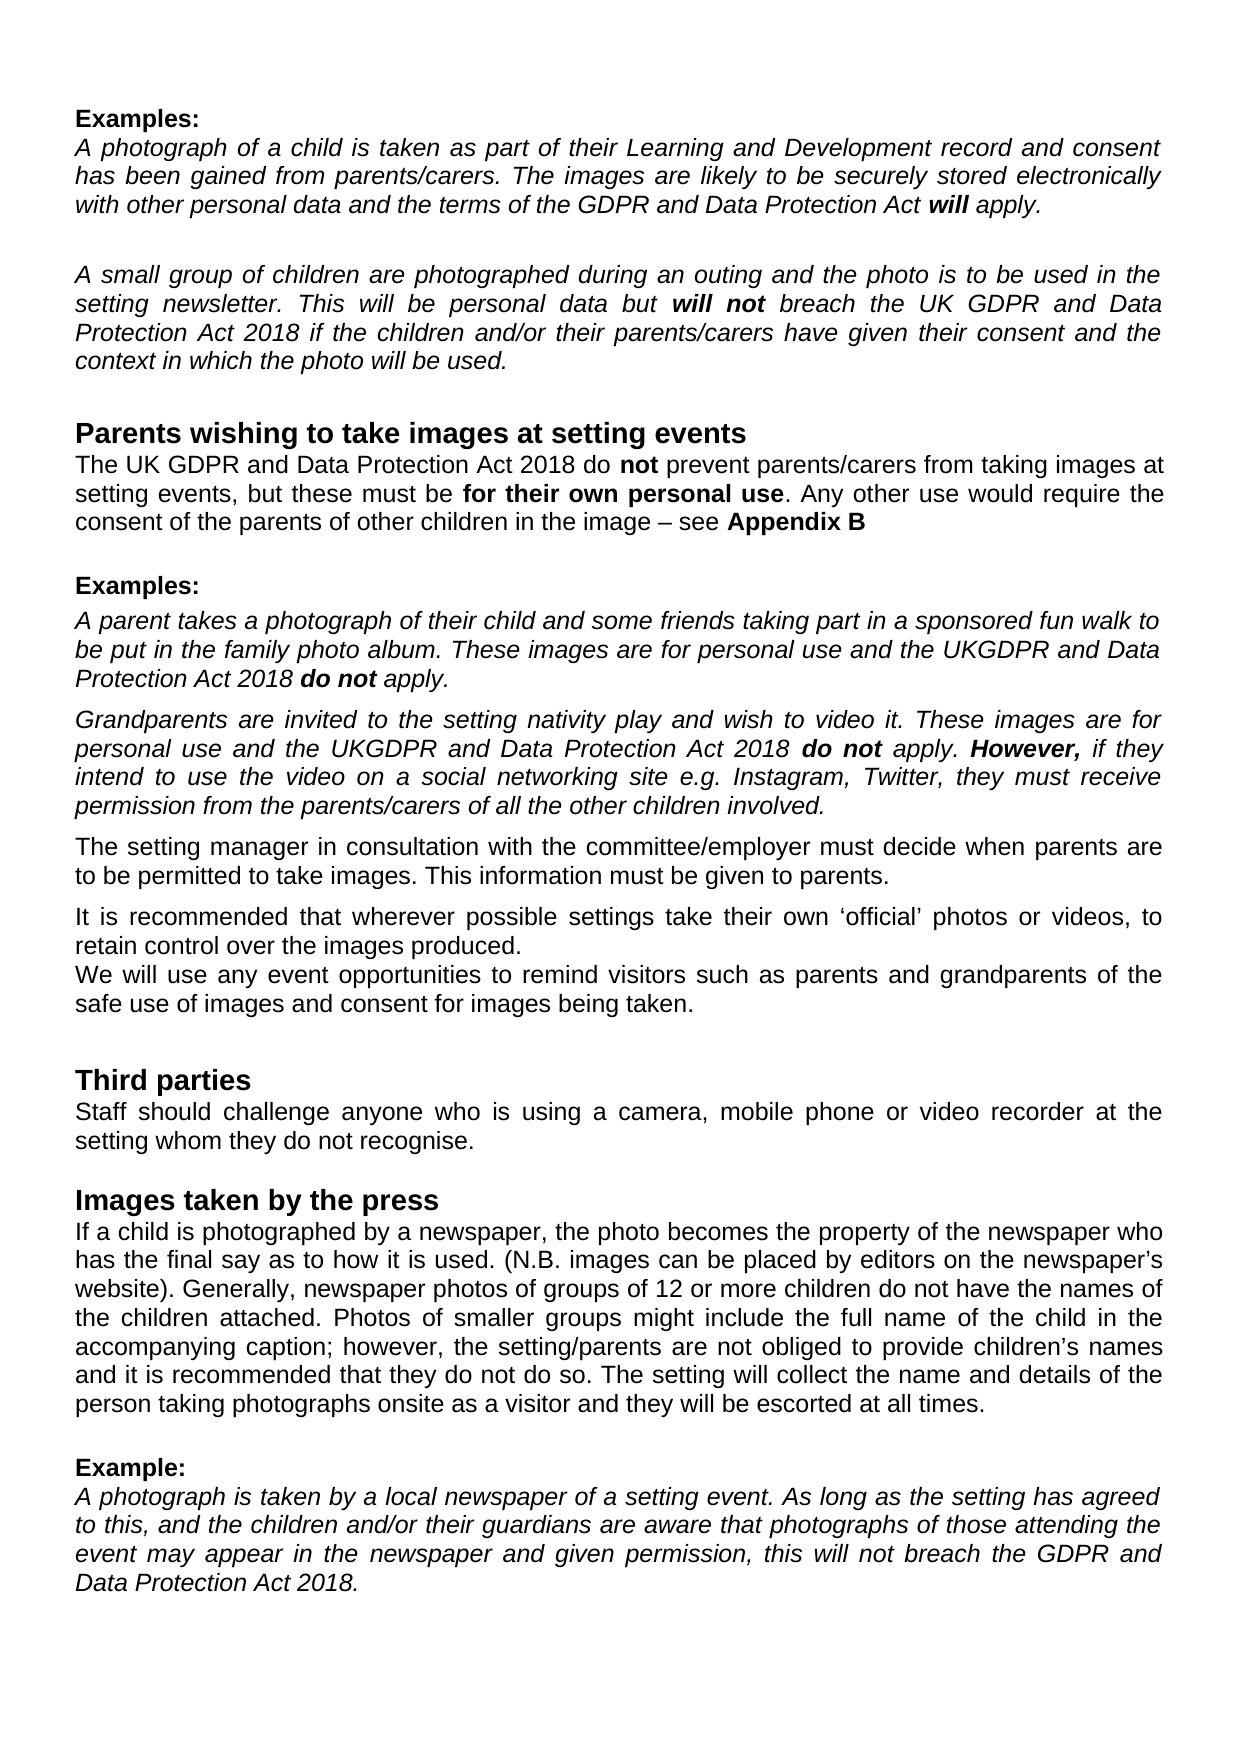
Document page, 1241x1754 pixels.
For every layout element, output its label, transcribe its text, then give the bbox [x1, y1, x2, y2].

text The setting manager in consultation with the committee/employer must decide when parents are to be permitted to take images. This information must be given to parents. [75, 832, 1165, 890]
text It is recommended that wherever possible settings take their own ‘official’ photos or videos, to retain control over the images produced. [75, 902, 1165, 960]
text Examples: [75, 104, 1165, 132]
text If a child is photographed by a newspaper, the photo becomes the property of the newspaper who has the final say as to how it is used. (N.B. images can be placed by editors on the newspaper’s website). Generally, newspaper photos of groups of 12 or more children do not have the names of the children attached. Photos of smaller groups might include the full name of the child in the accompanying caption; however, the setting/parents are not obliged to provide children’s names and it is recommended that they do not do so. The setting will collect the name and details of the person taking photographs onsite as a visitor and they will be escorted at all times. [75, 1217, 1165, 1418]
text Grandparents are invited to the setting nativity play and wish to video it. These images are for personal use and the UKGDPR and Data Protection Act 2018 do not apply. However, if they intend to use the video on a social networking site e.g. Instagram, Twitter, they must receive permission from the parents/carers of all the other children involved. [75, 705, 1165, 820]
text Images taken by the press [75, 1183, 1165, 1217]
text Staff should challenge anyone who is using a camera, mobile phone or video recorder at the setting whom they do not recognise. [75, 1097, 1165, 1154]
text Examples: [75, 571, 1165, 600]
text The UK GDPR and Data Protection Act 2018 do not prevent parents/carers from taking images at setting events, but these must be for their own personal use. Any other use would require the consent of the parents of other children in the image – see Appendix B [75, 450, 1165, 536]
text A photograph is taken by a local newspaper of a setting event. As long as the setting has agreed to this, and the children and/or their guardians are aware that photographs of those attending the event may appear in the newspaper and given permission, this will not breach the GDPR and Data Protection Act 2018. [75, 1482, 1165, 1597]
text A small group of children are photographed during an outing and the photo is to be used in the setting newsletter. This will be personal data but will not breach the UK GDPR and Data Protection Act 2018 if the children and/or their parents/carers have given their consent and the context in which the photo will be used. [75, 260, 1165, 375]
text A parent takes a photograph of their child and some friends taking part in a sponsored fun walk to be put in the family photo album. These images are for personal use and the UKGDPR and Data Protection Act 2018 do not apply. [75, 606, 1165, 692]
text Parents wishing to take images at setting events [75, 416, 1165, 450]
text A photograph of a child is taken as part of their Learning and Development record and consent has been gained from parents/carers. The images are likely to be securely stored electronically with other personal data and the terms of the GDPR and Data Protection Act will apply. [75, 132, 1165, 219]
text Example: [75, 1453, 1165, 1482]
text Third parties [75, 1063, 1165, 1097]
text We will use any event opportunities to remind visitors such as parents and grandparents of the safe use of images and consent for images being taken. [75, 960, 1165, 1017]
